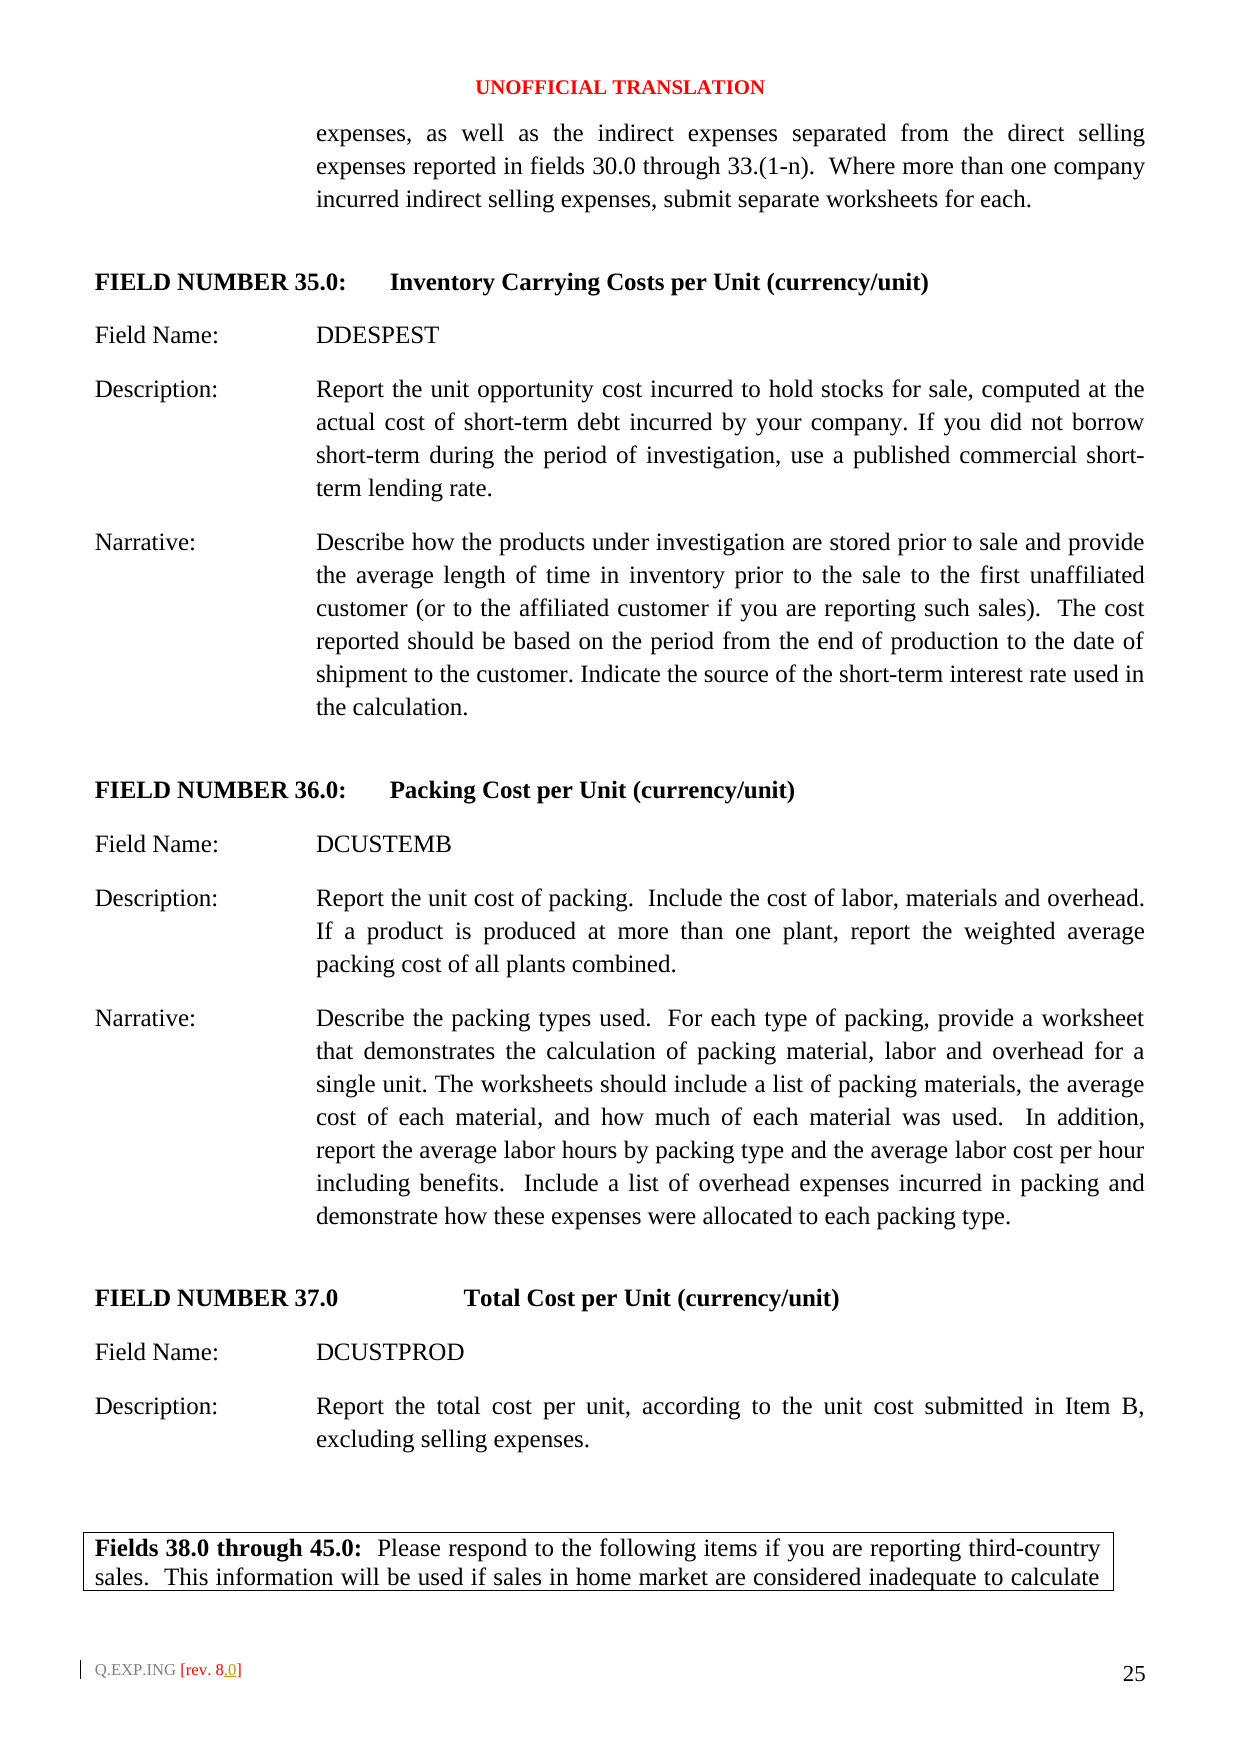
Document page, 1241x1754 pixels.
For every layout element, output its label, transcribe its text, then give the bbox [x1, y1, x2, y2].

text Narrative: Describe the packing types used. For each type of packing, provide a worksheet that demonstrates the calculation of packing material, labor and overhead for a single unit. The worksheets should include a list of packing materials, the average cost of each material, and how much of each material was used. In addition, report the average labor hours by packing type and the average labor cost per hour including benefits. Include a list of overhead expenses incurred in packing and demonstrate how these expenses were allocated to each packing type. [94, 1003, 1146, 1229]
text Field Name: DDESPEST [94, 321, 1146, 349]
text Field Name: DCUSTEMB [94, 829, 1146, 858]
text Description: Report the unit cost of packing. Include the cost of labor, materials and overhead. If a product is produced at more than one plant, report the weighted average packing cost of all plants combined. [94, 883, 1146, 978]
text FIELD NUMBER 36.0: Packing Cost per Unit (currency/unit) [94, 775, 1146, 804]
text Description: Report the total cost per unit, according to the unit cost submitted in Item B, excluding selling expenses. [94, 1391, 1146, 1453]
text FIELD NUMBER 37.0 Total Cost per Unit (currency/unit) [94, 1283, 1146, 1312]
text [94, 118, 1146, 213]
text Narrative: Describe how the products under investigation are stored prior to sale and provide the average length of time in inventory prior to the sale to the first unaffiliated customer (or to the affiliated customer if you are reporting such sales). The cost reported should be based on the period from the end of production to the date of shipment to the customer. Indicate the source of the short-term interest rate used in the calculation. [94, 527, 1146, 721]
text Description: Report the unit opportunity cost incurred to hold stocks for sale, computed at the actual cost of short-term debt incurred by your company. If you did not borrow short-term during the period of investigation, use a published commercial short-term lending rate. [94, 374, 1146, 502]
text Field Name: DCUSTPROD [94, 1337, 1146, 1366]
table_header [84, 1533, 1113, 1590]
text FIELD NUMBER 35.0: Inventory Carrying Costs per Unit (currency/unit) [94, 267, 1146, 296]
